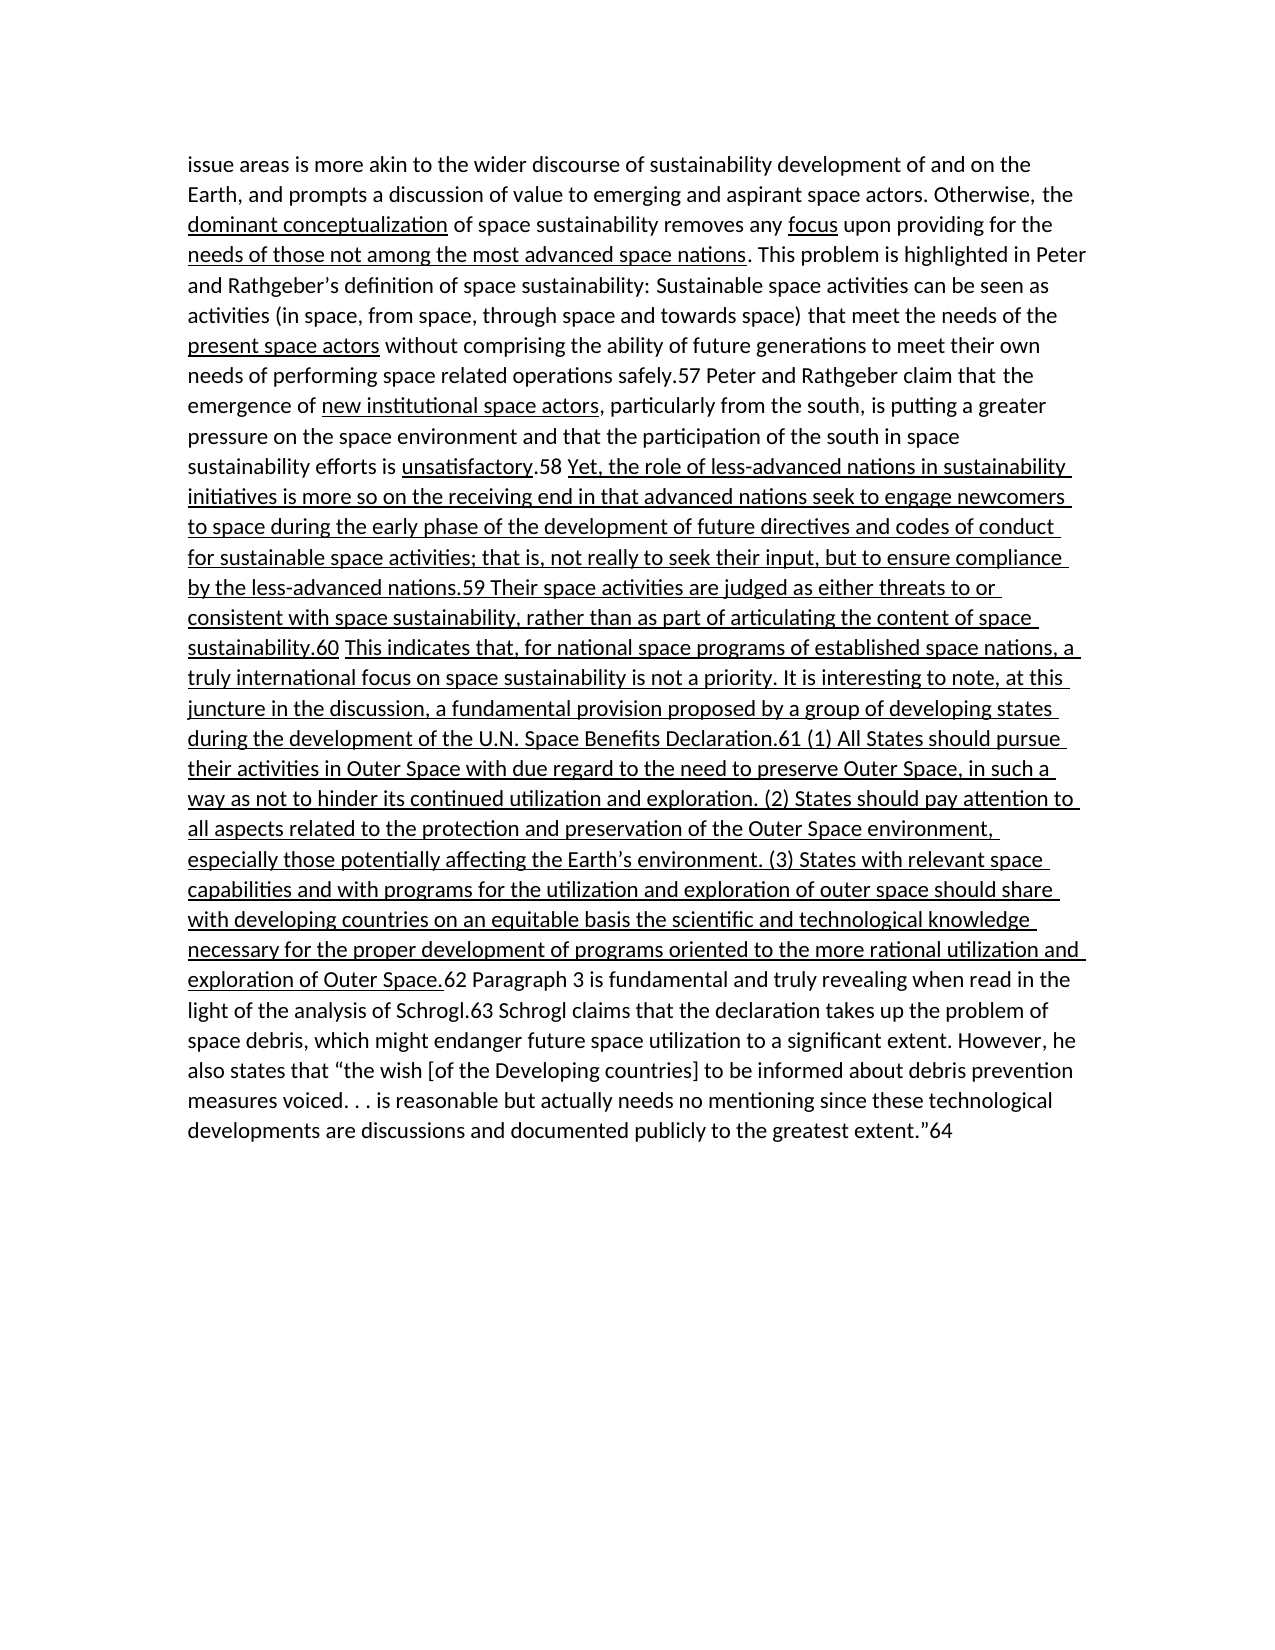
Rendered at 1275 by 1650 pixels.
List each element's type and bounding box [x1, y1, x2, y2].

text [187, 150, 1087, 1145]
